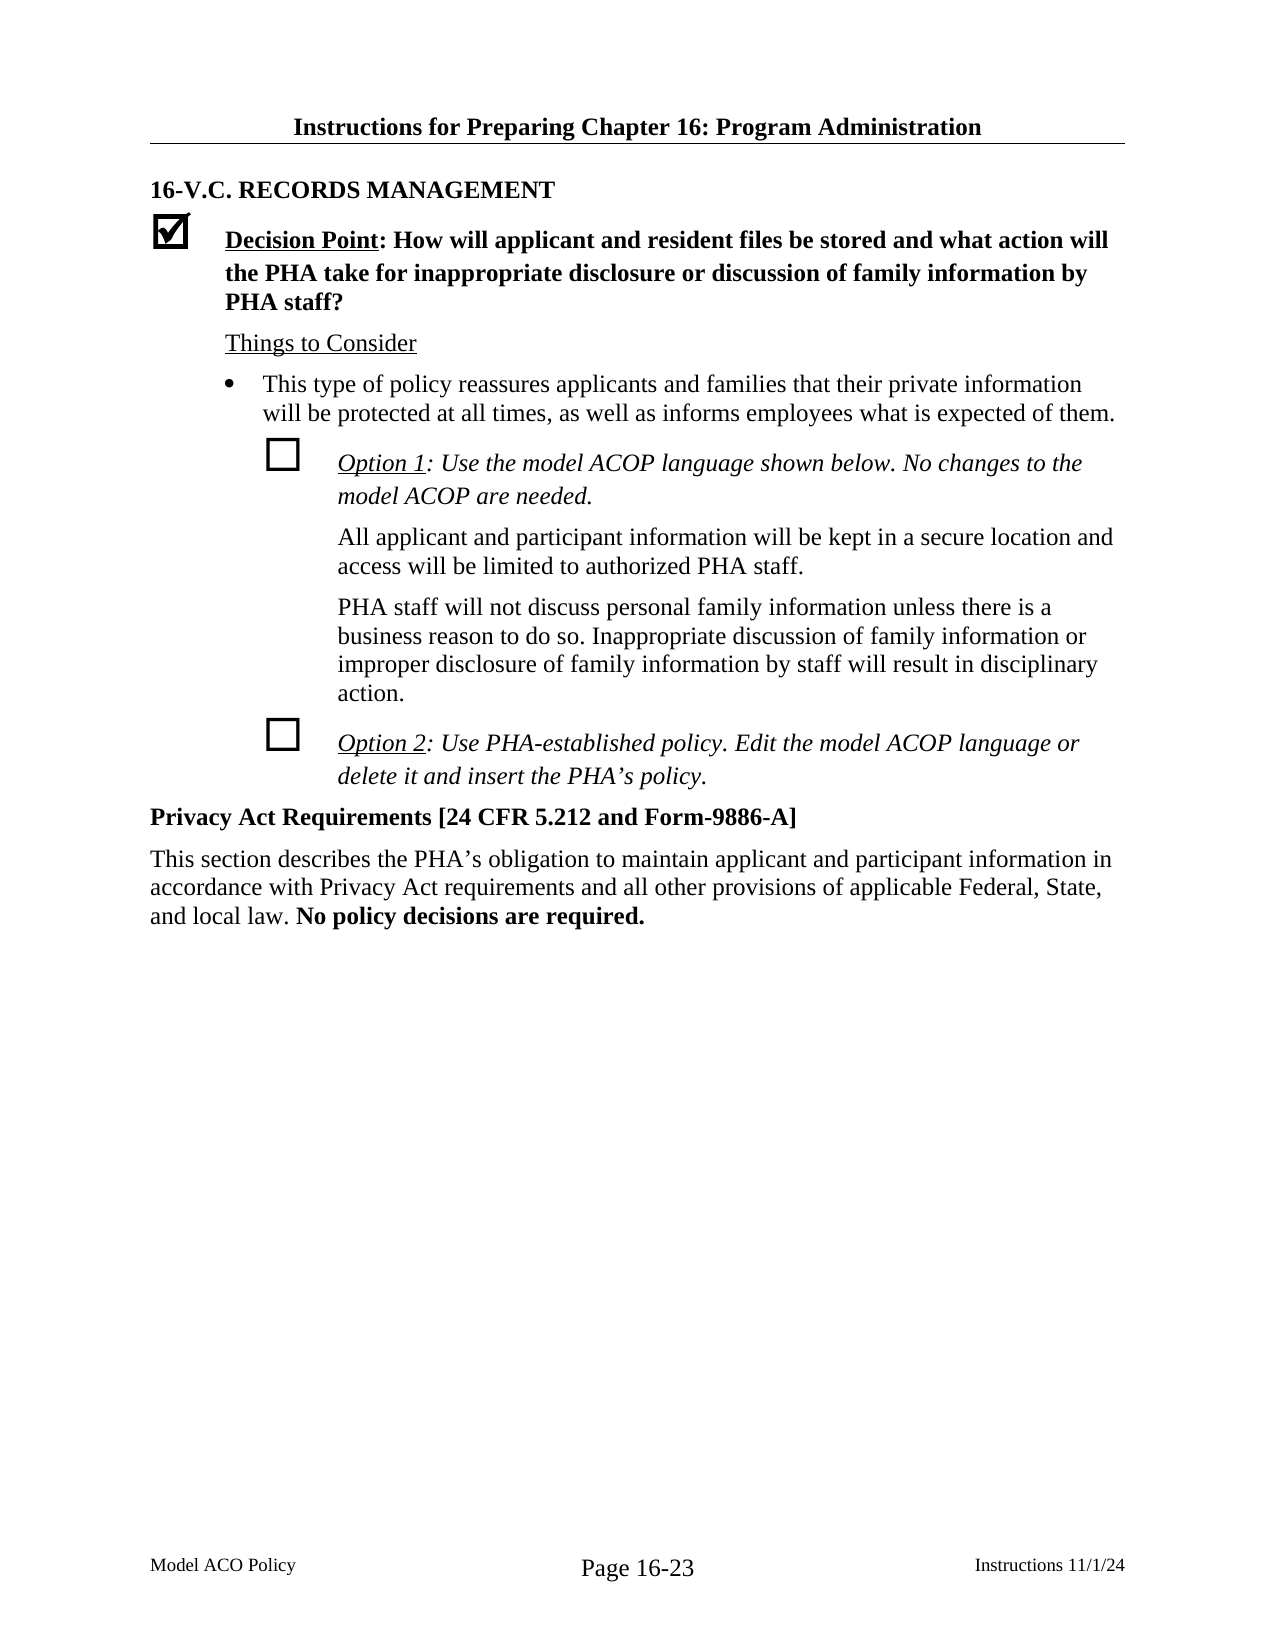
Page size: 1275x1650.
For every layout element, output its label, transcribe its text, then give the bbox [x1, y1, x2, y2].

text Option 1: Use the model ACOP language shown below. No changes to the model ACOP are needed. [262, 439, 1125, 509]
text PHA staff will not discuss personal family information unless there is a business reason to do so. Inappropriate discussion of family information or improper disclosure of family information by staff will result in disciplinary action. [337, 592, 1125, 707]
text This section describes the PHA’s obligation to maintain applicant and participant information in accordance with Privacy Act requirements and all other provisions of applicable Federal, State, and local law. No policy decisions are required. [150, 844, 1125, 930]
text All applicant and participant information will be kept in a secure location and access will be limited to authorized PHA staff. [337, 522, 1125, 579]
text Privacy Act Requirements [24 CFR 5.212 and Form-9886-A] [150, 802, 1125, 831]
text Things to Consider [225, 328, 1125, 357]
text 16-V.C. RECORDS MANAGEMENT [150, 175, 1125, 204]
text Decision Point: How will applicant and resident files be stored and what action will the PHA take for inappropriate disclosure or discussion of family information by PHA staff? [150, 216, 1125, 315]
text Option 2: Use PHA-established policy. Edit the model ACOP language or delete it and insert the PHA’s policy. [262, 719, 1125, 790]
list This type of policy reassures applicants and families that their private information will be protected at all times, as well as informs employees what is expected of them. [225, 369, 1125, 427]
